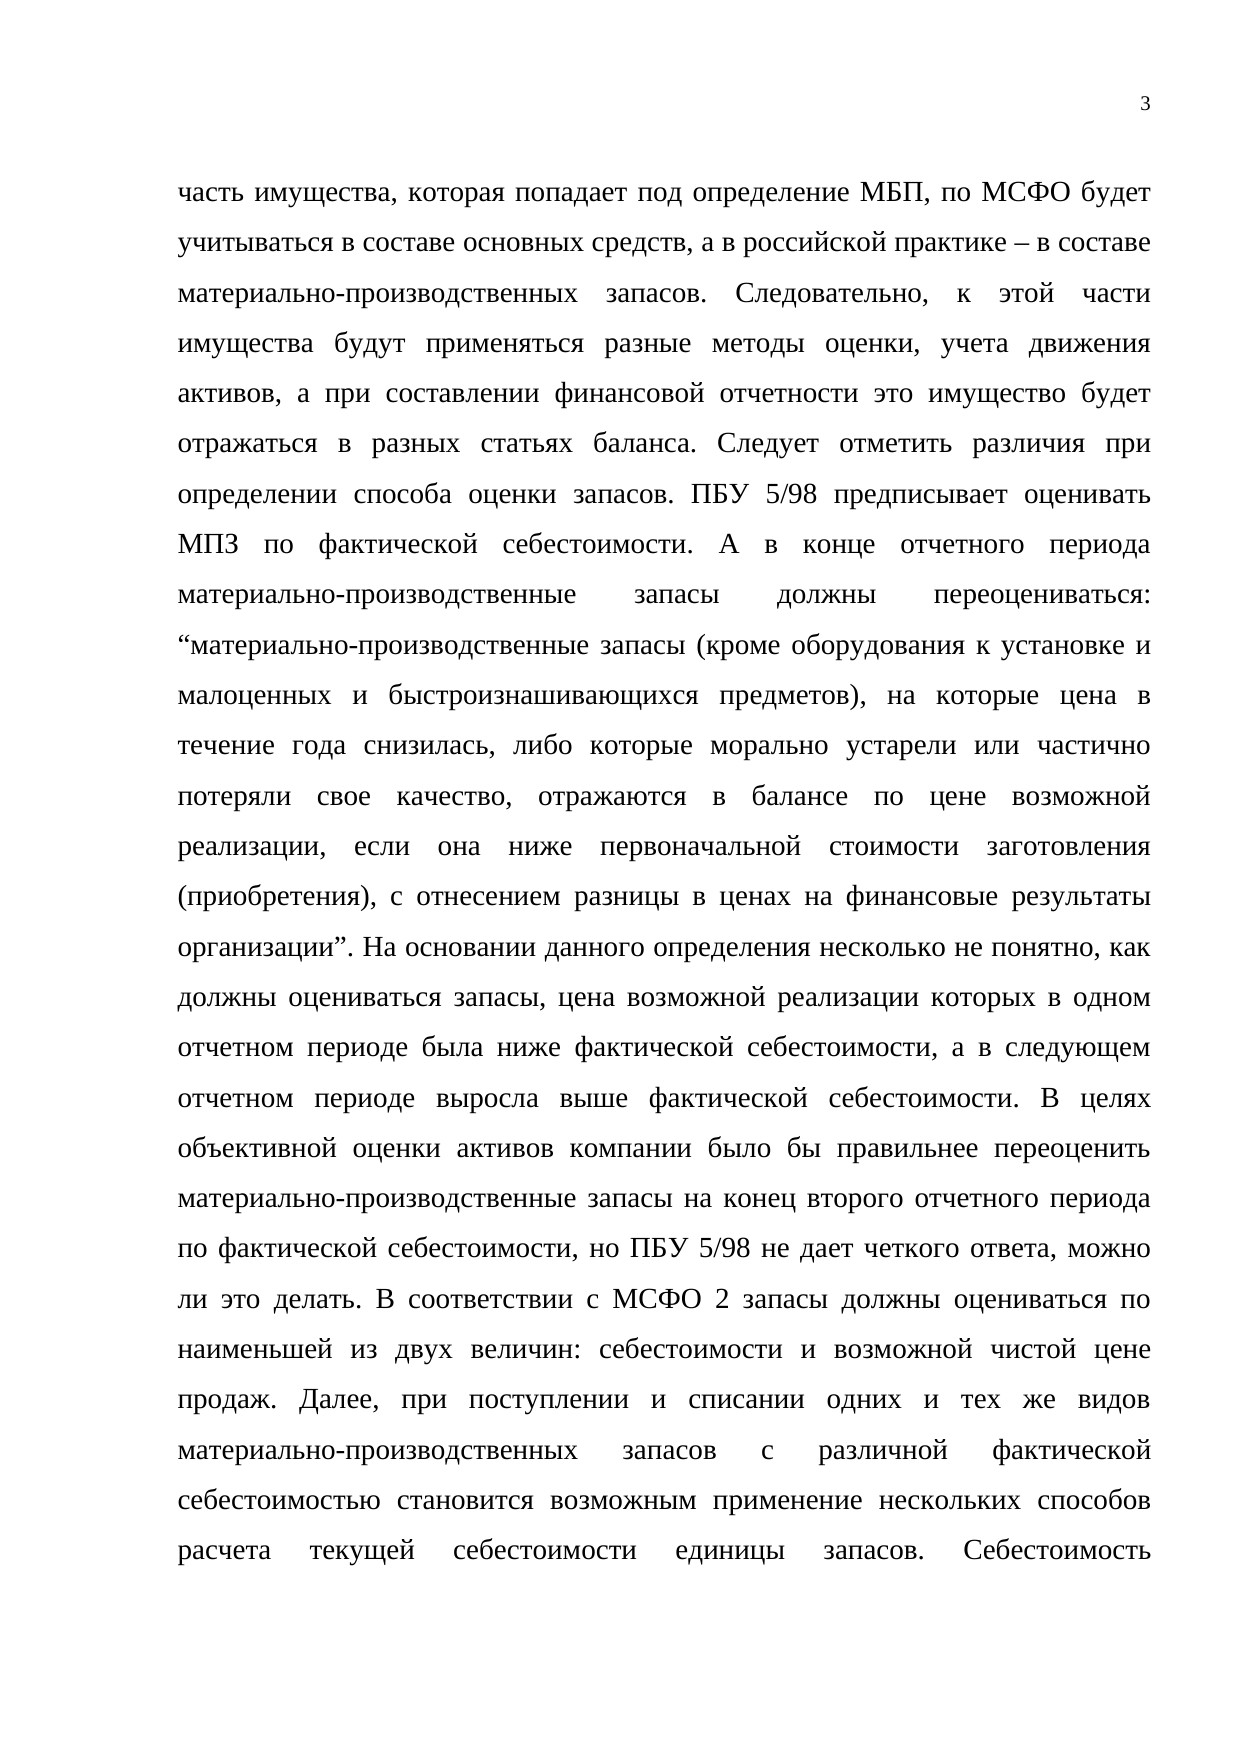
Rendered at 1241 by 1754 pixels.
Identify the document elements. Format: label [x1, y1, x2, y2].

text [177, 174, 1152, 1566]
